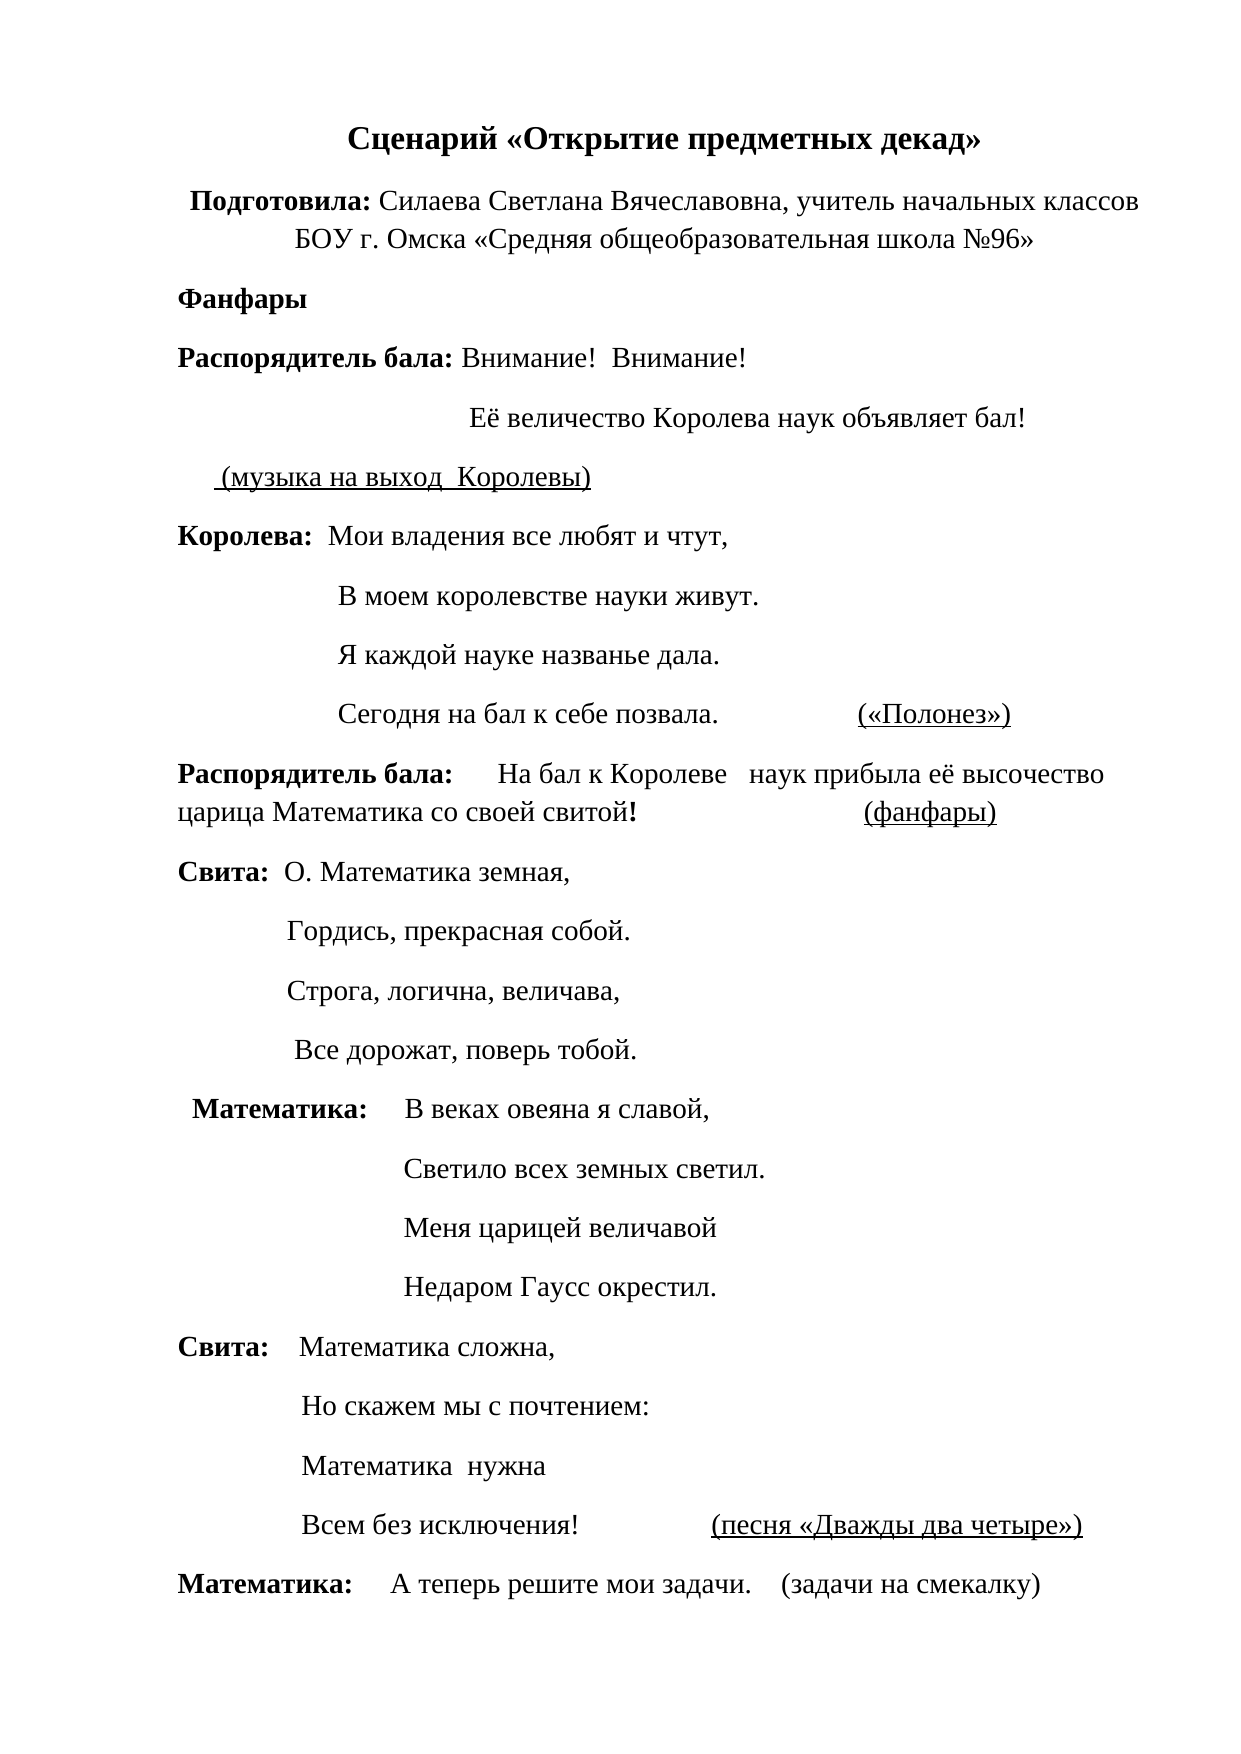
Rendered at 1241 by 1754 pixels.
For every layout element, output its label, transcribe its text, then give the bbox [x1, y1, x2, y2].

text Сегодня на бал к себе позвала. («Полонез») [177, 697, 1152, 730]
text Строга, логична, величава, [177, 973, 1152, 1006]
text Королева: Мои владения все любят и чтут, [177, 518, 1152, 552]
text Сценарий «Открытие предметных декад» [177, 118, 1152, 156]
text Все дорожат, поверь тобой. [177, 1032, 1152, 1066]
text Гордись, прекрасная собой. [177, 913, 1152, 947]
text Распорядитель бала: На бал к Королеве наук прибыла её высочество царица Математика со своей свитой! (фанфары) [177, 756, 1152, 828]
text Но скажем мы с почтением: [177, 1388, 1152, 1422]
text (музыка на выход Королевы) [177, 459, 1152, 493]
text Я каждой науке названье дала. [177, 637, 1152, 671]
text Свита: О. Математика земная, [177, 854, 1152, 887]
text Фанфары [177, 281, 1152, 314]
text Математика: А теперь решите мои задачи. (задачи на смекалку) [177, 1566, 1152, 1600]
text Недаром Гаусс окрестил. [177, 1269, 1152, 1303]
text Всем без исключения! (песня «Дважды два четыре») [177, 1507, 1152, 1541]
text В моем королевстве науки живут. [177, 578, 1152, 611]
text Математика нужна [177, 1448, 1152, 1481]
text Её величество Королева наук объявляет бал! [177, 400, 1152, 433]
text Математика: В веках овеяна я славой, [177, 1091, 1152, 1125]
text Подготовила: Силаева Светлана Вячеславовна, учитель начальных классов БОУ г. Омска «Средняя общеобразовательная школа №96» [177, 183, 1152, 255]
text Свита: Математика сложна, [177, 1329, 1152, 1362]
text Светило всех земных светил. [177, 1151, 1152, 1184]
text Меня царицей величавой [177, 1210, 1152, 1244]
text Распорядитель бала: Внимание! Внимание! [177, 340, 1152, 374]
